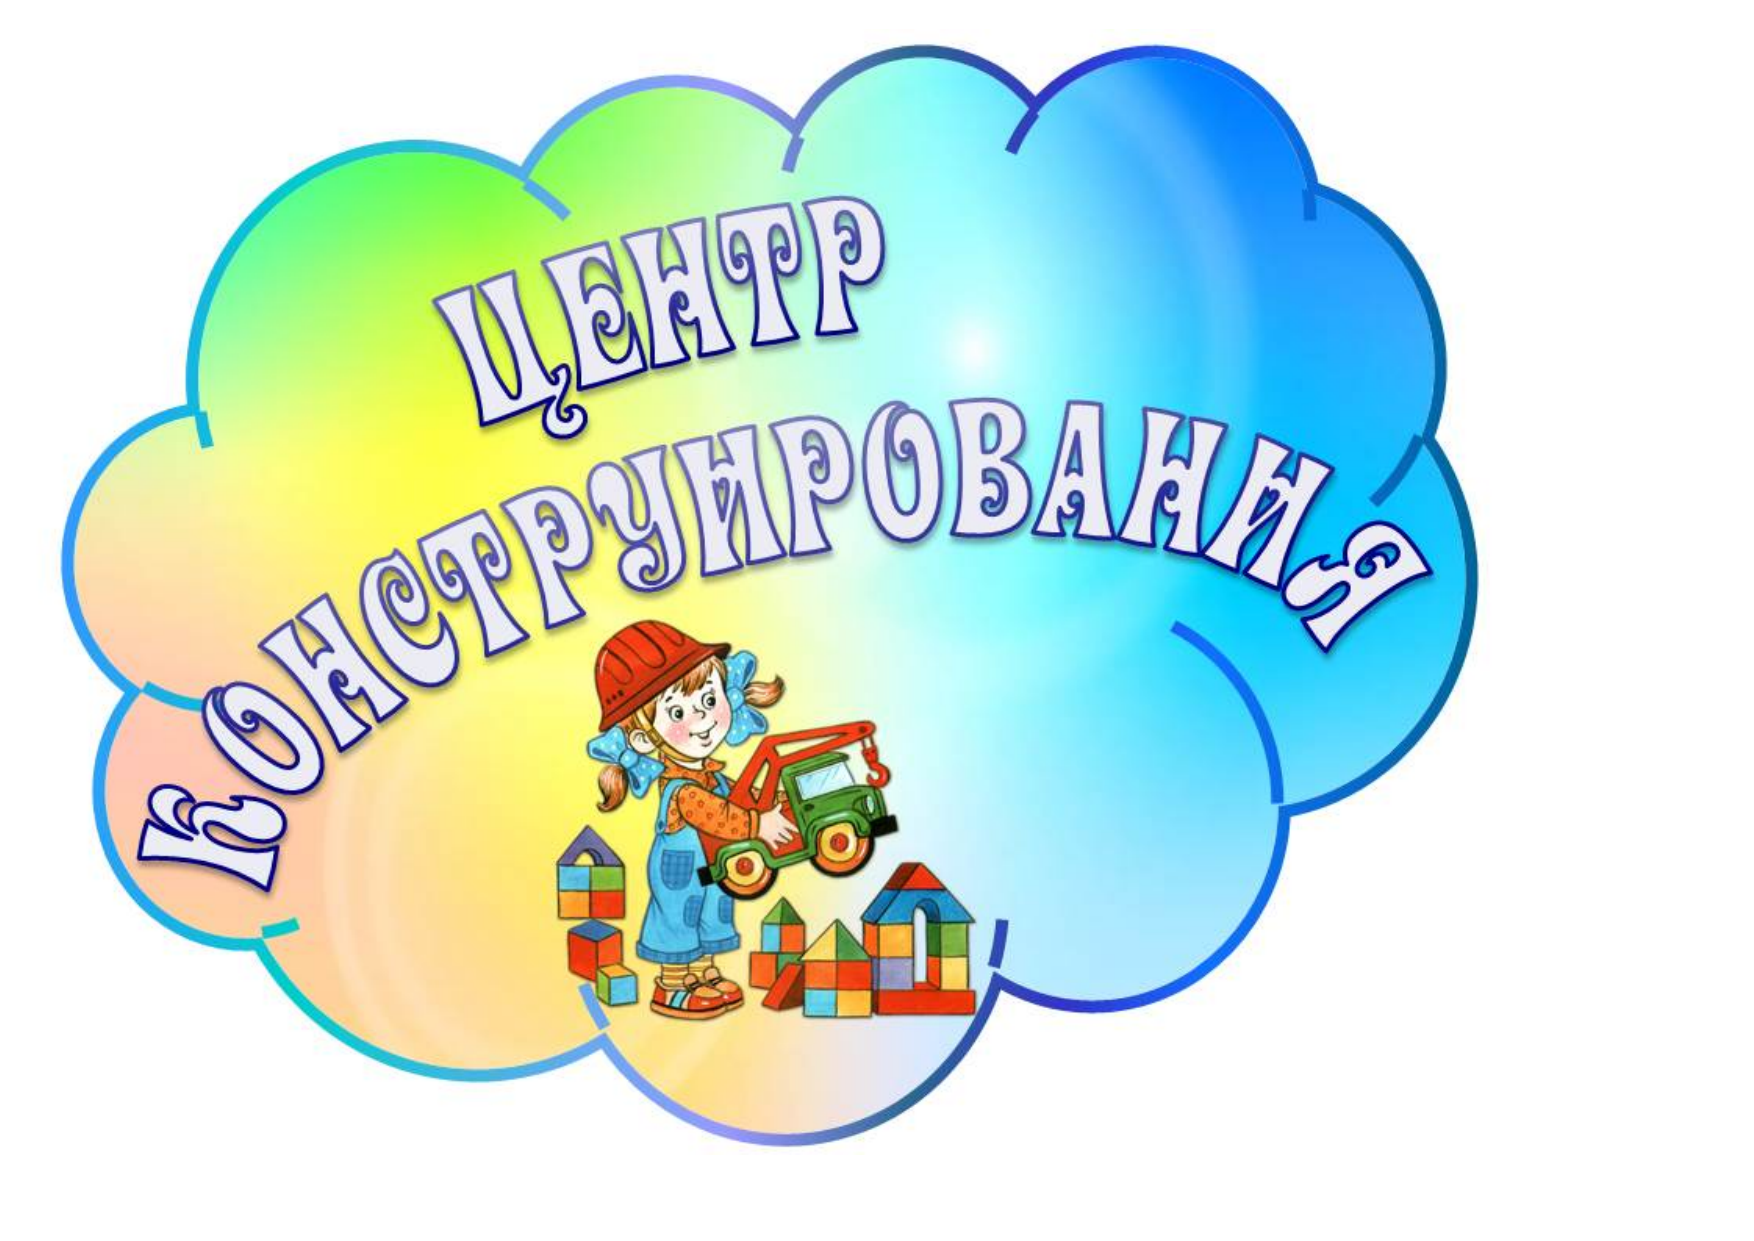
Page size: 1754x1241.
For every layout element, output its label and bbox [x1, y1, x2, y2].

picture [14, 29, 1515, 1155]
